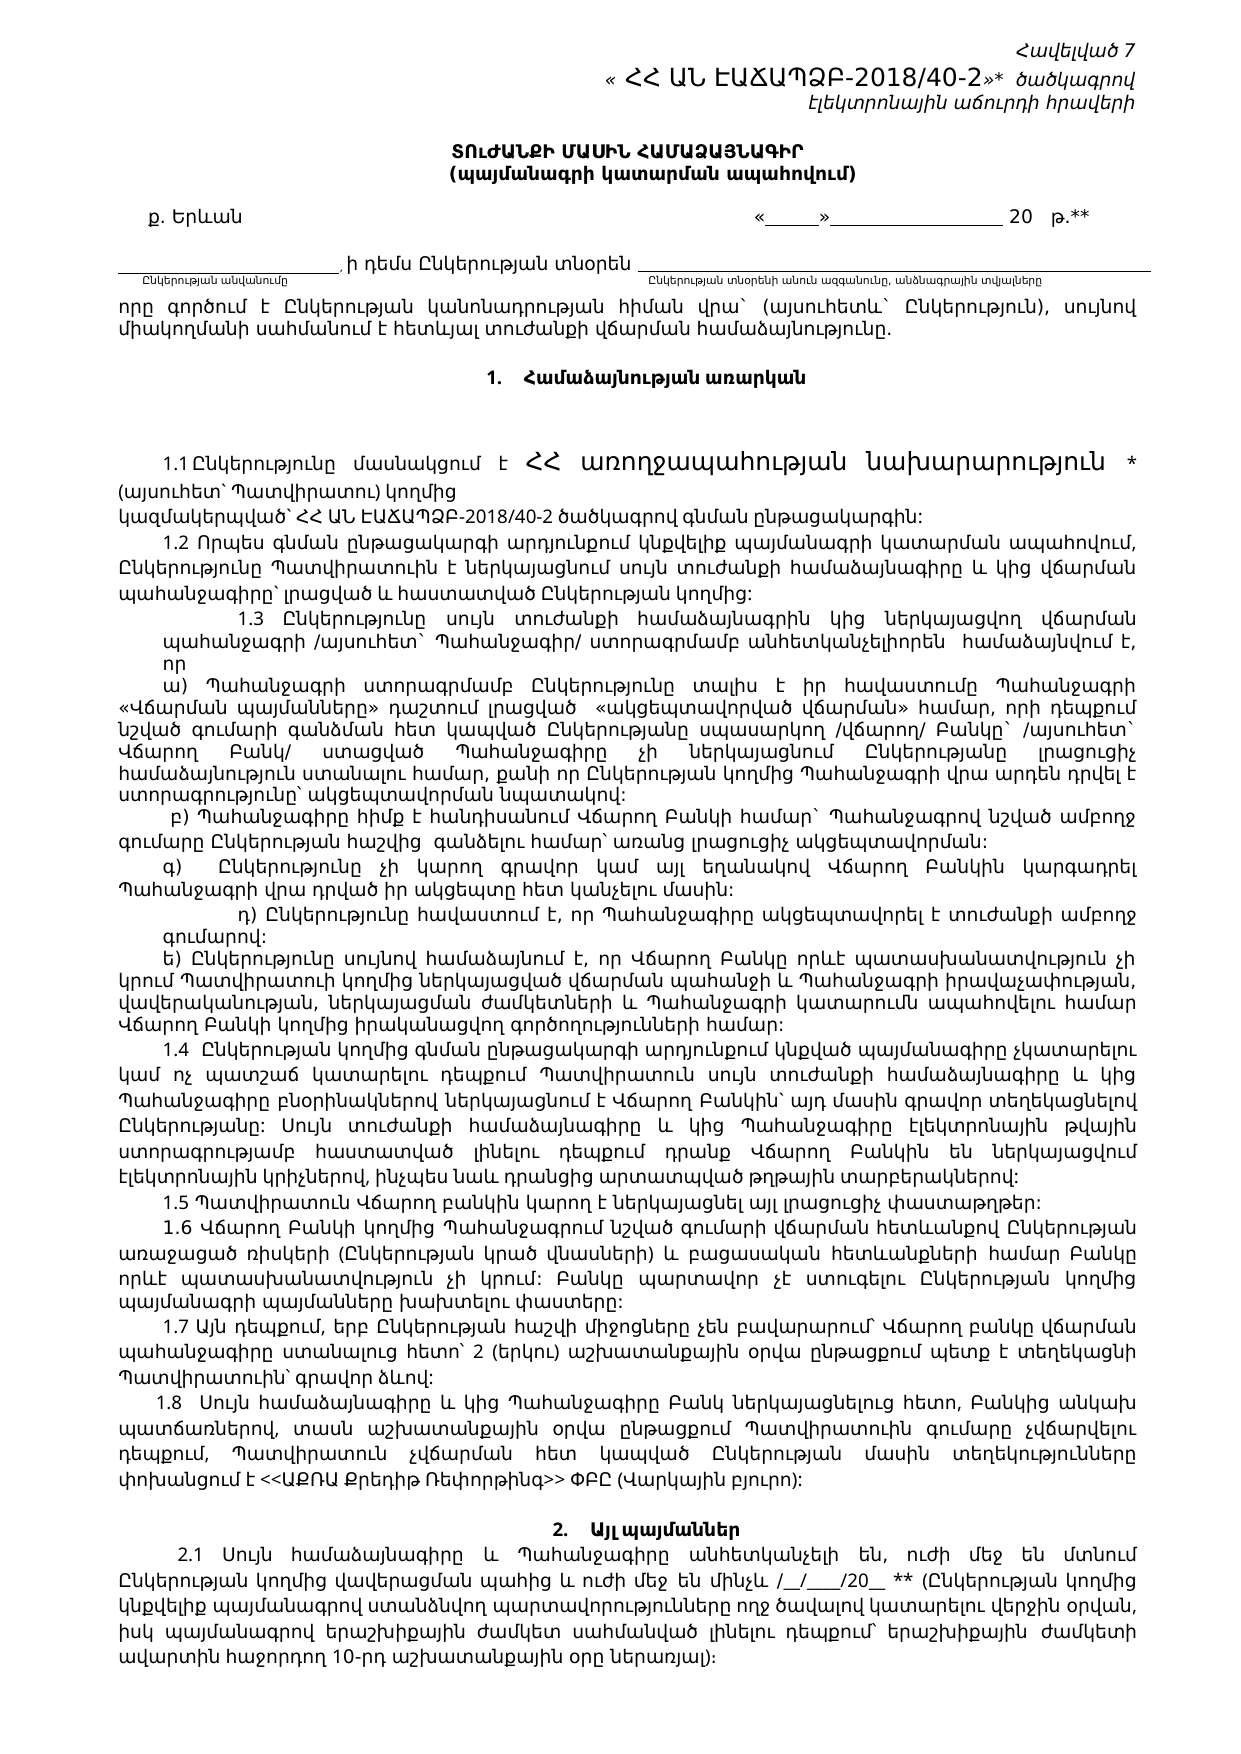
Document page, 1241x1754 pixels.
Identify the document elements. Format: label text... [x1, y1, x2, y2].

text « ՀՀ ԱՆ ԷԱՃԱՊՁԲ-2018/40-2»* ծածկագրով [118, 63, 1137, 92]
text Ընկերության անվանումը Ընկերության տնօրենի անուն ազգանունը, անձնագրային տվյալները [118, 274, 1137, 296]
text դ) Ընկերությունը հավաստում է, որ Պահանջագիրը ակցեպտավորել է տուժանքի ամբողջ գումարով: [162, 901, 1137, 948]
text ա) Պահանջագրի ստորագրմամբ Ընկերությունը տալիս է իր հավաստումը Պահանջագրի «Վճարման պայմանները» դաշտում լրացված «ակցեպտավորված վճարման» համար, որի դեպքում նշված գումարի գանձման հետ կապված Ընկերությանը սպասարկող /վճարող/ Բանկը` /այսուհետ` Վճարող Բանկ/ ստացված Պահանջագիրը չի ներկայացնում Ընկերությանը լրացուցիչ համաձայնություն ստանալու համար, քանի որ Ընկերության կողմից Պահանջագրի վրա արդեն դրվել է ստորագրությունը՝ ակցեպտավորման նպատակով: [118, 675, 1137, 806]
text 1.8 Սույն համաձայնագիրը և կից Պահանջագիրը Բանկ ներկայացնելուց հետո, Բանկից անկախ պատճառներով, տասն աշխատանքային օրվա ընթացքում Պատվիրատուին գումարը չվճարվելու դեպքում, Պատվիրատուն չվճարման հետ կապված Ընկերության մասին տեղեկությունները փոխանցում է <<ԱՔՌԱ Քրեդիթ Ռեփորթինգ>> ՓԲԸ (Վարկային բյուրո): [118, 1389, 1137, 1492]
text Հավելված 7 [118, 37, 1137, 63]
text 1.2 Որպես գնման ընթացակարգի արդյունքում կնքվելիք պայմանագրի կատարման ապահովում, Ընկերությունը Պատվիրատուին է ներկայացնում սույն տուժանքի համաձայնագիրը և կից վճարման պահանջագիրը` լրացված և հաստատված Ընկերության կողմից: [118, 529, 1137, 606]
text 1.3 Ընկերությունը սույն տուժանքի համաձայնագրին կից ներկայացվող վճարման պահանջագրի /այսուհետ` Պահանջագիր/ ստորագրմամբ անհետկանչելիորեն համաձայնվում է, որ [162, 606, 1137, 675]
text 1.6 Վճարող Բանկի կողմից Պահանջագրում նշված գումարի վճարման հետևանքով Ընկերության առաջացած ռիսկերի (Ընկերության կրած վնասների) և բացասական հետևանքների համար Բանկը որևէ պատասխանատվություն չի կրում: Բանկը պարտավոր չէ ստուգելու Ընկերության կողմից պայմանագրի պայմանները խախտելու փաստերը: [118, 1214, 1137, 1313]
list Ընկերությունը մասնակցում է ՀՀ առողջապահության նախարարություն * (այսուհետ` Պատվիրատու) կողմից [118, 444, 1137, 504]
text ՏՈւԺԱՆՔԻ ՄԱՍԻՆ ՀԱՄԱՁԱՅՆԱԳԻՐ [118, 141, 1137, 163]
text կազմակերպված` ՀՀ ԱՆ ԷԱՃԱՊՁԲ-2018/40-2 ծածկագրով գնման ընթացակարգին: [118, 504, 1137, 529]
list Այլ պայմաններ [156, 1516, 1137, 1541]
text 1.4 Ընկերության կողմից գնման ընթացակարգի արդյունքում կնքված պայմանագիրը չկատարելու կամ ոչ պատշաճ կատարելու դեպքում Պատվիրատուն սույն տուժանքի համաձայնագիրը և կից Պահանջագիրը բնօրինակներով ներկայացնում է Վճարող Բանկին` այդ մասին գրավոր տեղեկացնելով Ընկերությանը: Սույն տուժանքի համաձայնագիրը և կից Պահանջագիրը էլեկտրոնային թվային ստորագրությամբ հաստատված լինելու դեպքում դրանք Վճարող Բանկին են ներկայացվում էլեկտրոնային կրիչներով, ինչպես նաև դրանցից արտատպված թղթային տարբերակներով: [118, 1036, 1137, 1189]
text էլեկտրոնային աճուրդի հրավերի [118, 92, 1137, 114]
text ե) Ընկերությունը սույնով համաձայնում է, որ Վճարող Բանկը որևէ պատասխանատվություն չի կրում Պատվիրատուի կողմից ներկայացված վճարման պահանջի և Պահանջագրի իրավաչափության, վավերականության, ներկայացման ժամկետների և Պահանջագրի կատարումն ապահովելու համար Վճարող Բանկի կողմից իրականացվող գործողությունների համար: [118, 948, 1137, 1036]
text 1.7 Այն դեպքում, երբ Ընկերության հաշվի միջոցները չեն բավարարում՝ Վճարող բանկը վճարման պահանջագիրը ստանալուց հետո՝ 2 (երկու) աշխատանքային օրվա ընթացքում պետք է տեղեկացնի Պատվիրատուին՝ գրավոր ձևով: [118, 1313, 1137, 1389]
text գ) Ընկերությունը չի կարող գրավոր կամ այլ եղանակով Վճարող Բանկին կարգադրել Պահանջագրի վրա դրված իր ակցեպտը հետ կանչելու մասին: [118, 854, 1137, 901]
text ք. Երևան « » 20 թ.** [118, 206, 1137, 228]
text 1.5 Պատվիրատուն Վճարող բանկին կարող է ներկայացնել այլ լրացուցիչ փաստաթղթեր: [118, 1189, 1137, 1214]
text (պայմանագրի կատարման ապահովում) [118, 163, 1137, 184]
text բ) Պահանջագիրը հիմք է հանդիսանում Վճարող Բանկի համար` Պահանջագրով նշված ամբողջ գումարը Ընկերության հաշվից գանձելու համար՝ առանց լրացուցիչ ակցեպտավորման: [118, 806, 1137, 854]
list Համաձայնության առարկան [156, 364, 1137, 390]
text , ի դեմս Ընկերության տնօրեն [118, 252, 1137, 274]
text 2.1 Սույն համաձայնագիրը և Պահանջագիրը անհետկանչելի են, ուժի մեջ են մտնում Ընկերության կողմից վավերացման պահից և ուժի մեջ են մինչև /__/____/20__ ** (Ընկերության կողմից կնքվելիք պայմանագրով ստանձնվող պարտավորությունները ողջ ծավալով կատարելու վերջին օրվան, իսկ պայմանագրով երաշխիքային ժամկետ սահմանված լինելու դեպքում՝ երաշխիքային ժամկետի ավարտին հաջորդող 10-րդ աշխատանքային օրը ներառյալ)։ [118, 1541, 1137, 1669]
text որը գործում է Ընկերության կանոնադրության հիման վրա` (այսուհետև` Ընկերություն), սույնով միակողմանի սահմանում է հետևյալ տուժանքի վճարման համաձայնությունը. [118, 296, 1137, 340]
